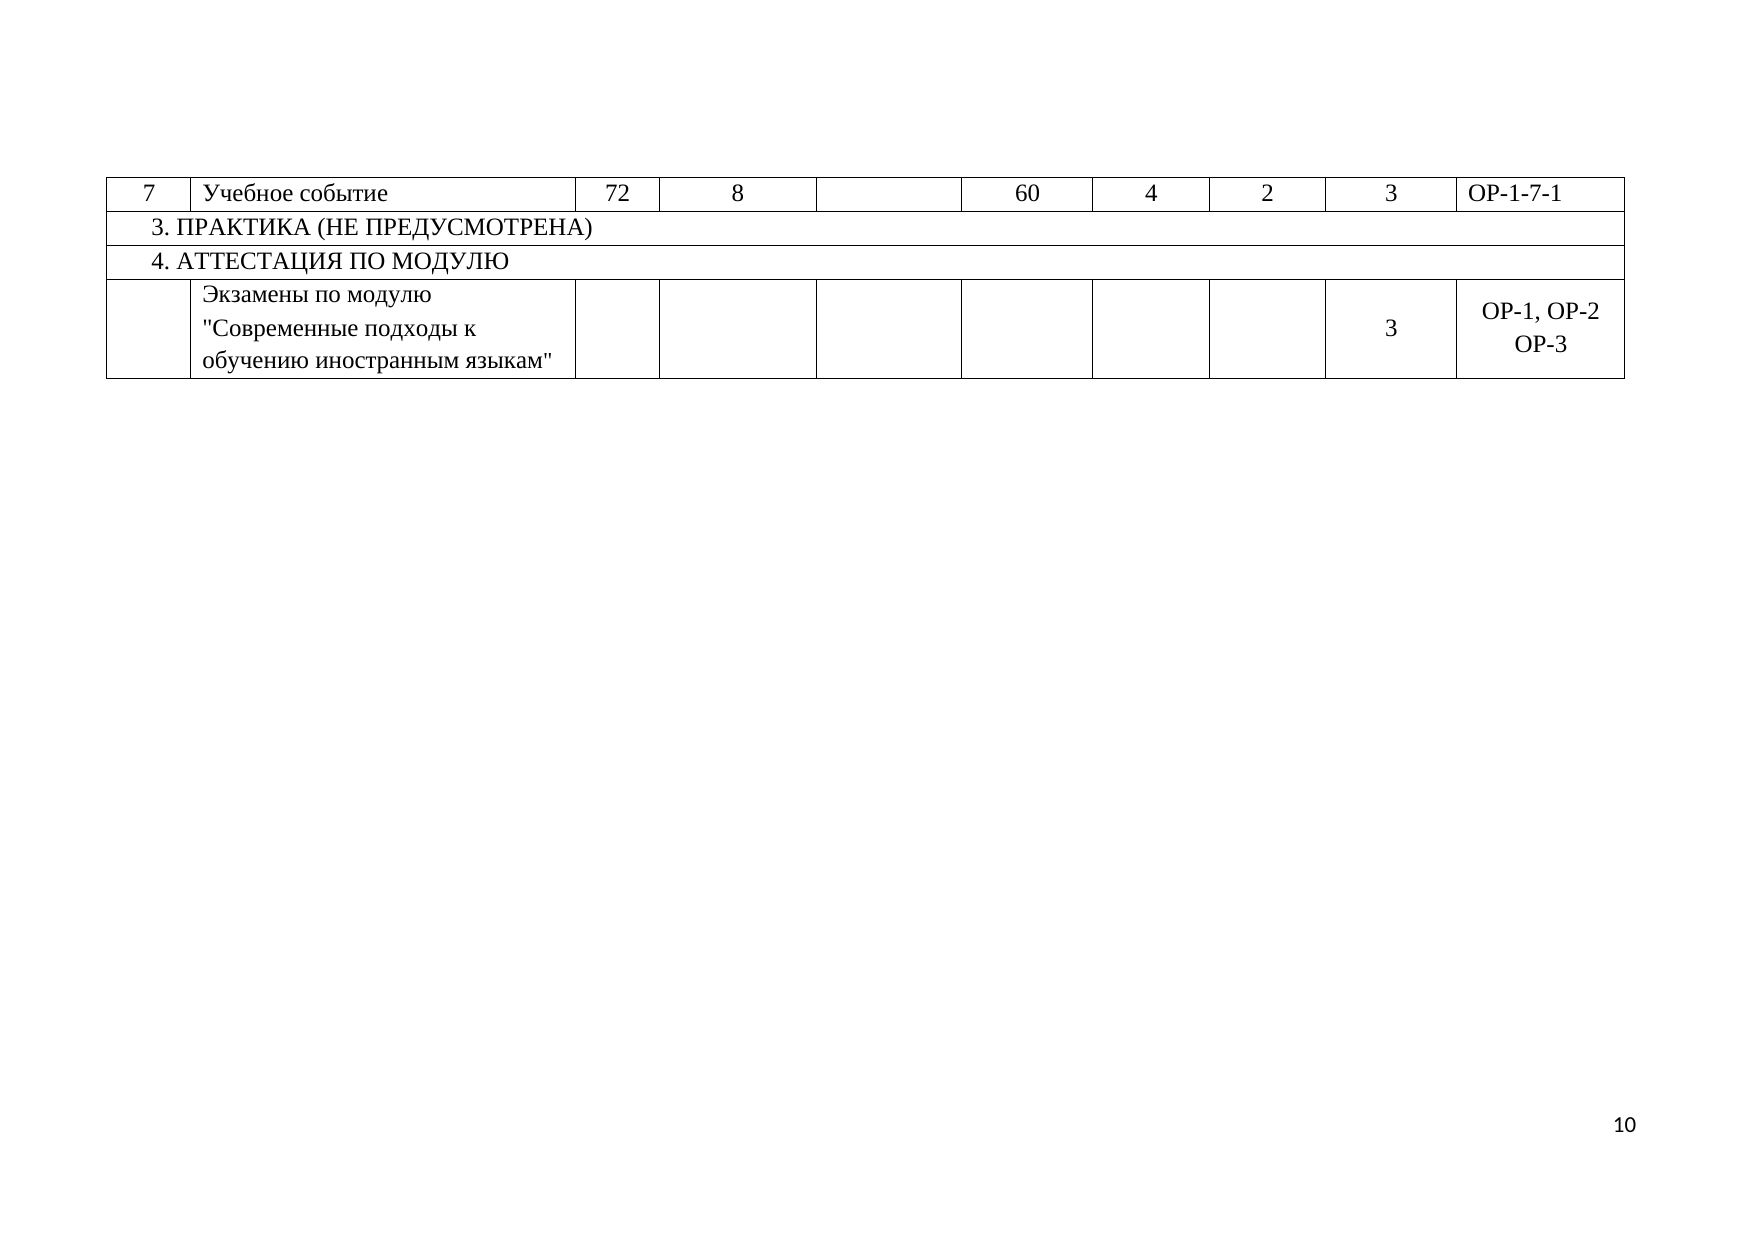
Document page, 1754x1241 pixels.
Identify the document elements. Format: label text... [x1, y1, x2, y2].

table_cell [817, 178, 961, 211]
table_cell 60 [962, 178, 1092, 211]
table_cell ОР-1-7-1 [1457, 178, 1624, 211]
table_cell 72 [576, 178, 659, 211]
table_cell [660, 280, 816, 378]
table_cell Экзамены по модулю "Современные подходы к обучению иностранным языкам" [191, 280, 575, 378]
table_cell 7 [107, 178, 190, 211]
table_cell 3. Практика (не предусмотрена) [107, 212, 1624, 245]
table_cell [1093, 280, 1209, 378]
table_cell 2 [1210, 178, 1325, 211]
table_cell 3 [1326, 280, 1456, 378]
table_cell [1210, 280, 1325, 378]
table_cell 8 [660, 178, 816, 211]
table_cell ОР-1, ОР-2 ОР-3 [1457, 280, 1624, 378]
table_cell 4 [1093, 178, 1209, 211]
table_cell 4. аттестация ПО МОДУЛЮ [107, 246, 1624, 278]
table_cell [962, 280, 1092, 378]
table_cell 3 [1326, 178, 1456, 211]
table_cell [817, 280, 961, 378]
table_cell Учебное событие [191, 178, 575, 211]
table_cell [107, 280, 190, 378]
table_cell [576, 280, 659, 378]
